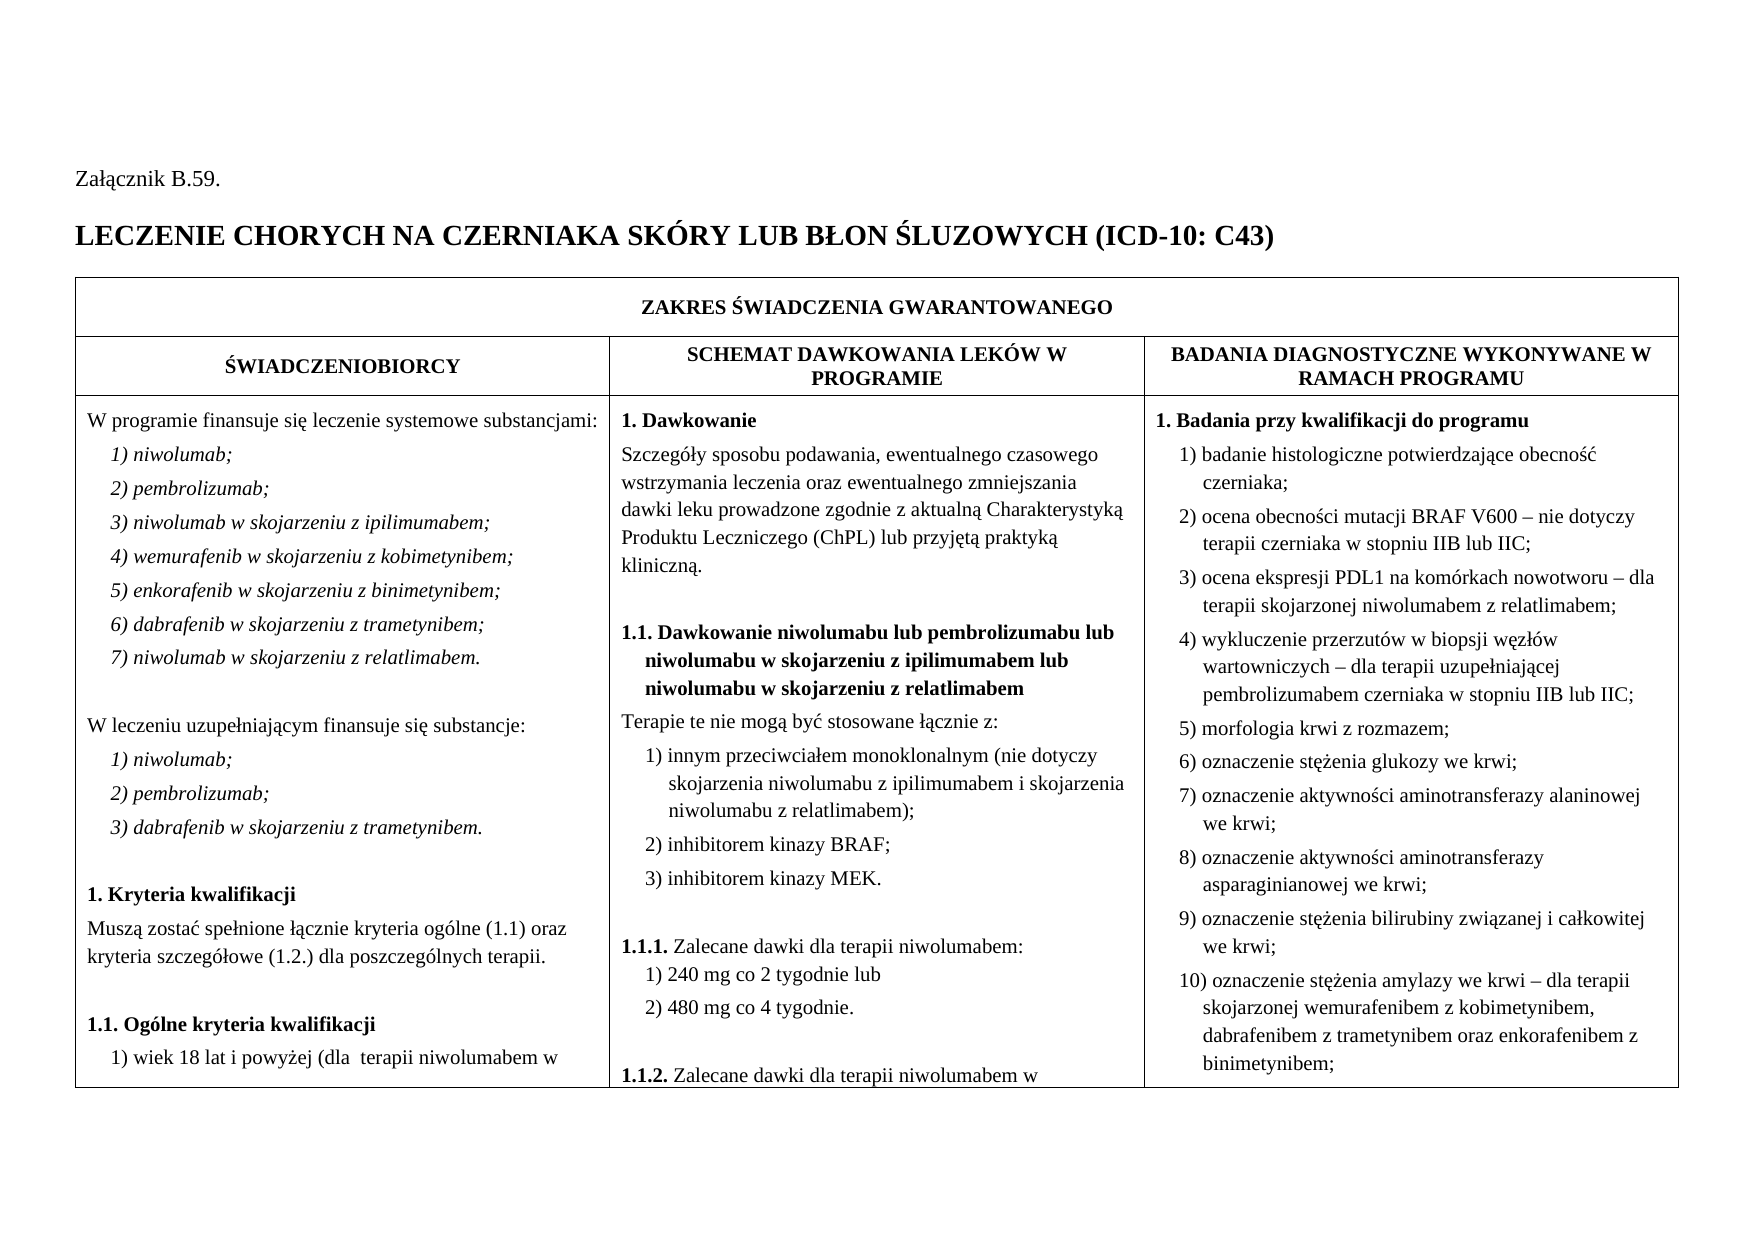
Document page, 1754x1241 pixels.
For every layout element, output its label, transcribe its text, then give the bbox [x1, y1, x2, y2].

table_cell SCHEMAT DAWKOWANIA LEKÓW W PROGRAMIE [610, 337, 1144, 395]
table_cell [610, 396, 1144, 1087]
table_cell ŚWIADCZENIOBIORCY [76, 337, 609, 395]
table_header ZAKRES ŚWIADCZENIA GWARANTOWANEGO [76, 278, 1678, 336]
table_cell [76, 396, 609, 1087]
table_cell BADANIA DIAGNOSTYCZNE WYKONYWANE W RAMACH PROGRAMU [1145, 337, 1678, 395]
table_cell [1145, 396, 1678, 1087]
text Załącznik B.59. [75, 165, 1679, 192]
text LECZENIE CHORYCH NA CZERNIAKA SKÓRY LUB BŁON ŚLUZOWYCH (ICD-10: C43) [75, 218, 1679, 252]
